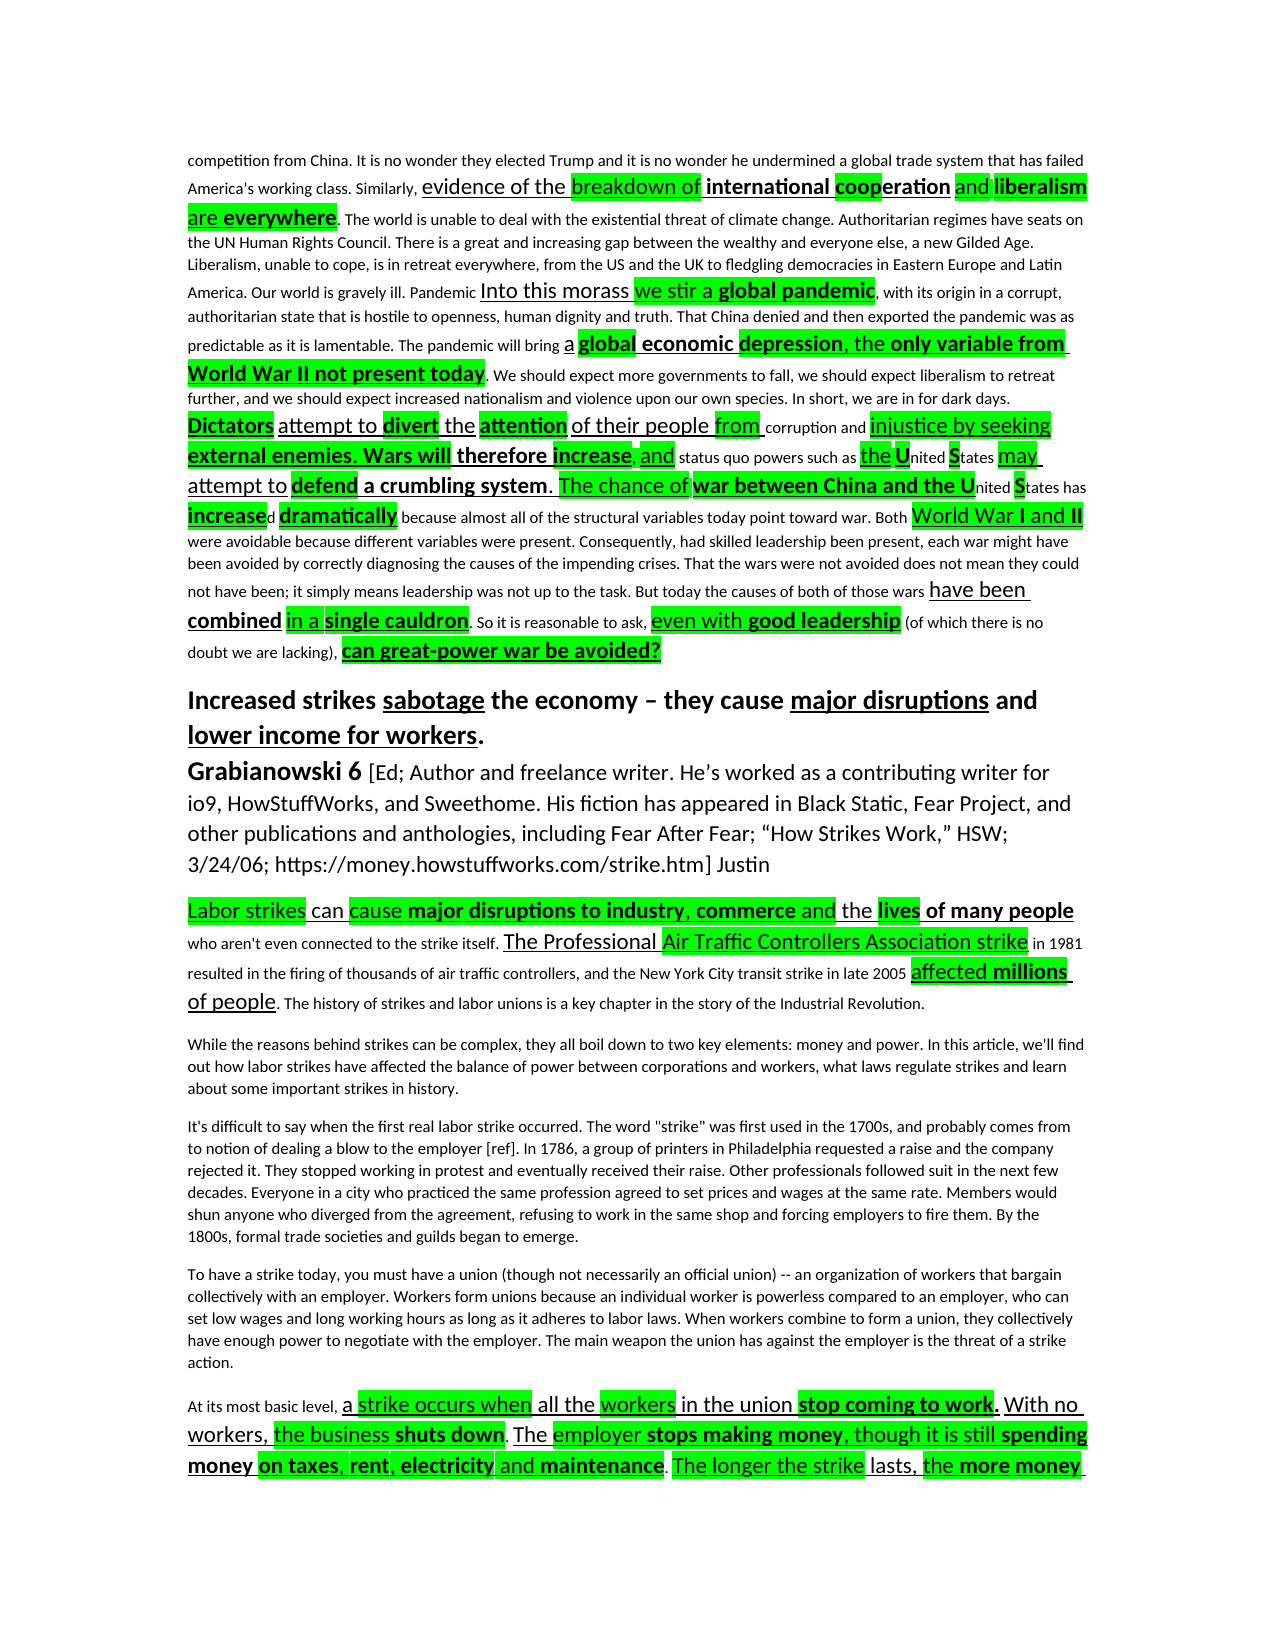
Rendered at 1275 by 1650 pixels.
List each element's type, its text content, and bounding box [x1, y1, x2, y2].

text To have a strike today, you must have a union (though not necessarily an official union) -- an organization of workers that bargain collectively with an employer. Workers form unions because an individual worker is powerless compared to an employer, who can set low wages and long working hours as long as it adheres to labor laws. When workers combine to form a union, they collectively have enough power to negotiate with the employer. The main weapon the union has against the employer is the threat of a strike action. [187, 1264, 1087, 1372]
text It's difficult to say when the first real labor strike occurred. The word "strike" was first used in the 1700s, and probably comes from to notion of dealing a blow to the employer [ref]. In 1786, a group of printers in Philadelphia requested a raise and the company rejected it. They stopped working in protest and eventually received their raise. Other professionals followed suit in the next few decades. Everyone in a city who practiced the same profession agreed to set prices and wages at the same rate. Members would shun anyone who diverged from the agreement, refusing to work in the same shop and forcing employers to fire them. By the 1800s, formal trade societies and guilds began to emerge. [187, 1116, 1087, 1246]
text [187, 150, 1087, 664]
text Labor strikes can cause major disruptions to industry, commerce and the lives of many people who aren't even connected to the strike itself. The Professional Air Traffic Controllers Association strike in 1981 resulted in the firing of thousands of air traffic controllers, and the New York City transit strike in late 2005 affected millions of people. The history of strikes and labor unions is a key chapter in the story of the Industrial Revolution. [187, 897, 1087, 1015]
text Grabianowski 6 [Ed; Author and freelance writer. He’s worked as a contributing writer for io9, HowStuffWorks, and Sweethome. His fiction has appeared in Black Static, Fear Project, and other publications and anthologies, including Fear After Fear; “How Strikes Work,” HSW; 3/24/06; https://money.howstuffworks.com/strike.htm] Justin [187, 754, 1087, 878]
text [187, 1390, 1087, 1479]
text While the reasons behind strikes can be complex, they all boil down to two key elements: money and power. In this article, we'll find out how labor strikes have affected the balance of power between corporations and workers, what laws regulate strikes and learn about some important strikes in history. [187, 1034, 1087, 1098]
subtitle Increased strikes sabotage the economy – they cause major disruptions and lower income for workers. [187, 683, 1087, 752]
